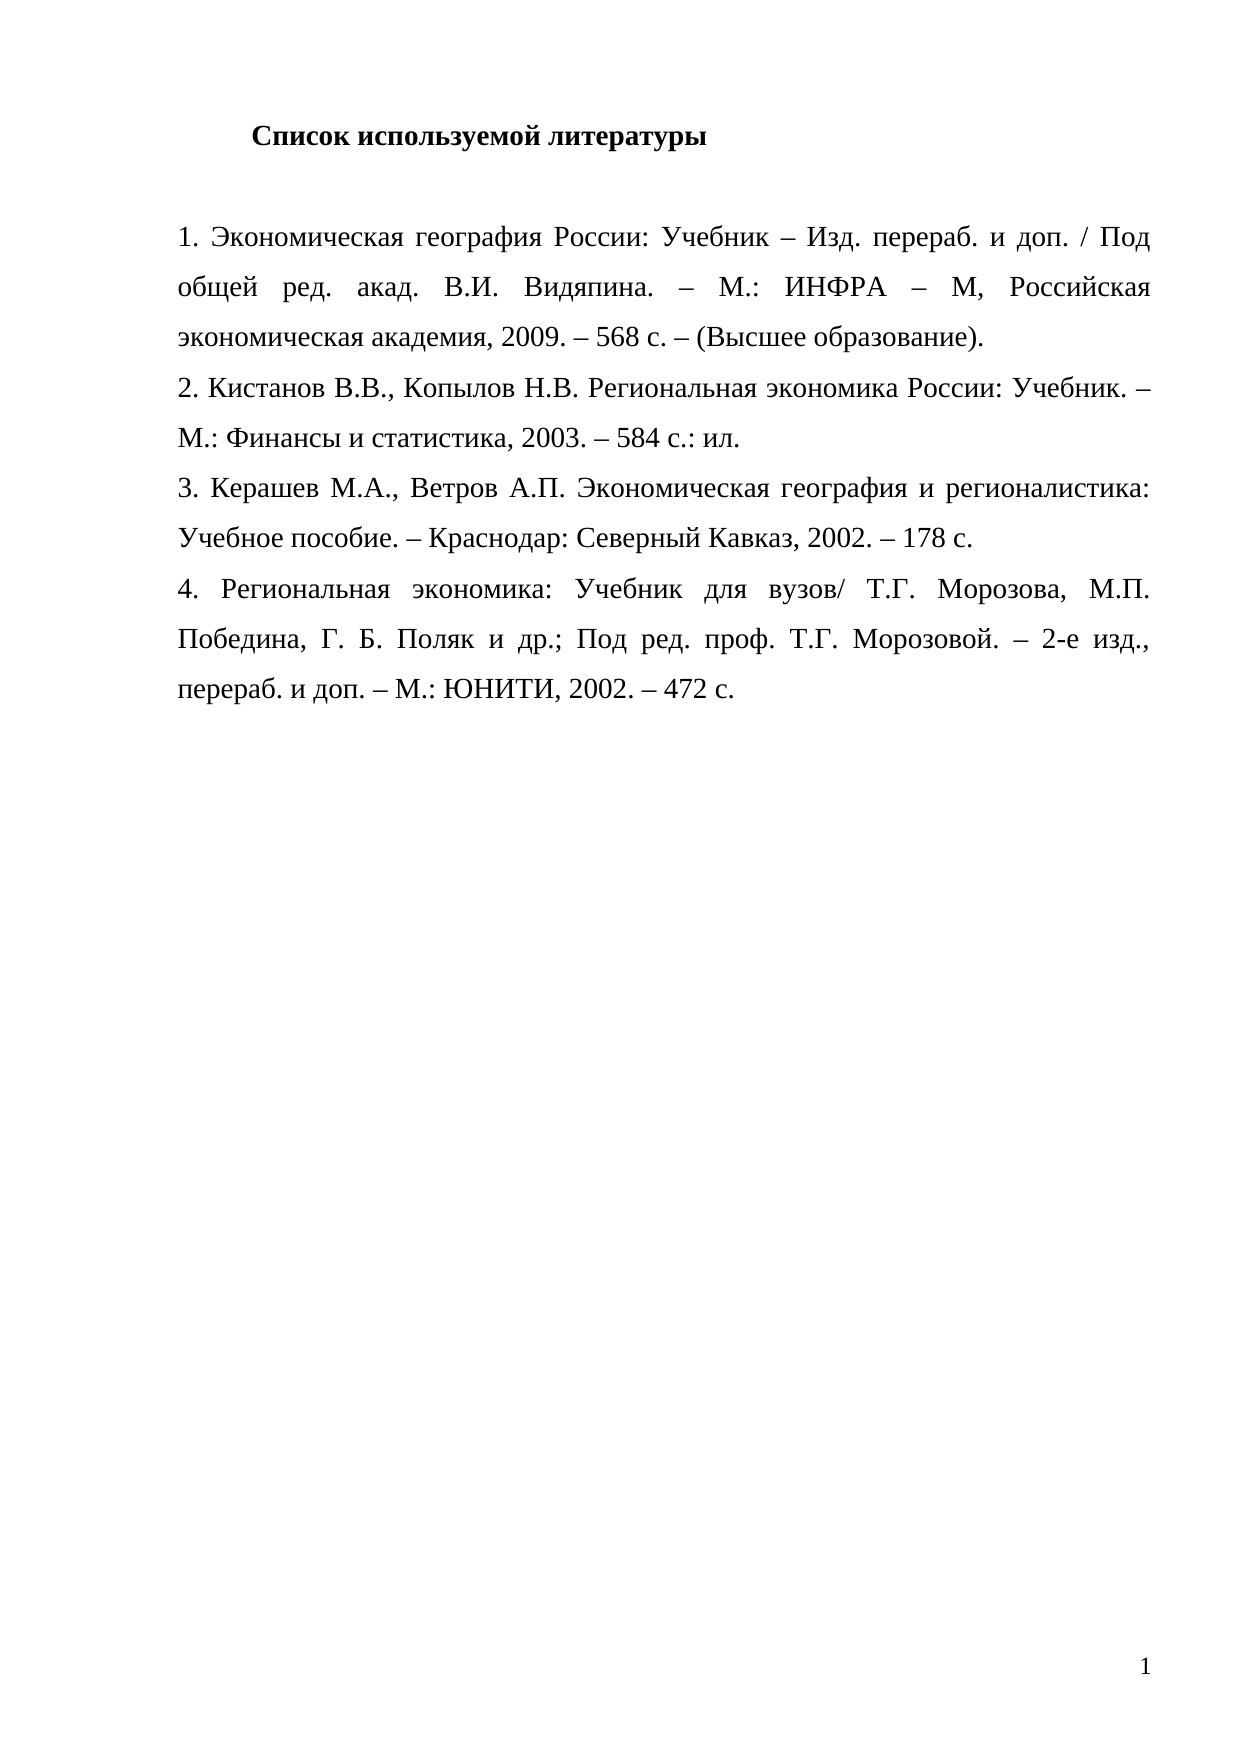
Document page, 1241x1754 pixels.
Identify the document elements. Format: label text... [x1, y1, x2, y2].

text 2. Кистанов В.В., Копылов Н.В. Региональная экономика России: Учебник. – М.: Финансы и статистика, 2003. – 584 с.: ил. [177, 370, 1152, 453]
text 4. Региональная экономика: Учебник для вузов/ Т.Г. Морозова, М.П. Победина, Г. Б. Поляк и др.; Под ред. проф. Т.Г. Морозовой. – 2-е изд., перераб. и доп. – М.: ЮНИТИ, 2002. – 472 с. [177, 571, 1152, 705]
text 1. Экономическая география России: Учебник – Изд. перераб. и доп. / Под общей ред. акад. В.И. Видяпина. – М.: ИНФРА – М, Российская экономическая академия, 2009. – 568 с. – (Высшее образование). [177, 219, 1152, 353]
text Список используемой литературы [177, 118, 1152, 152]
text 3. Керашев М.А., Ветров А.П. Экономическая география и регионалистика: Учебное пособие. – Краснодар: Северный Кавказ, 2002. – 178 с. [177, 470, 1152, 554]
